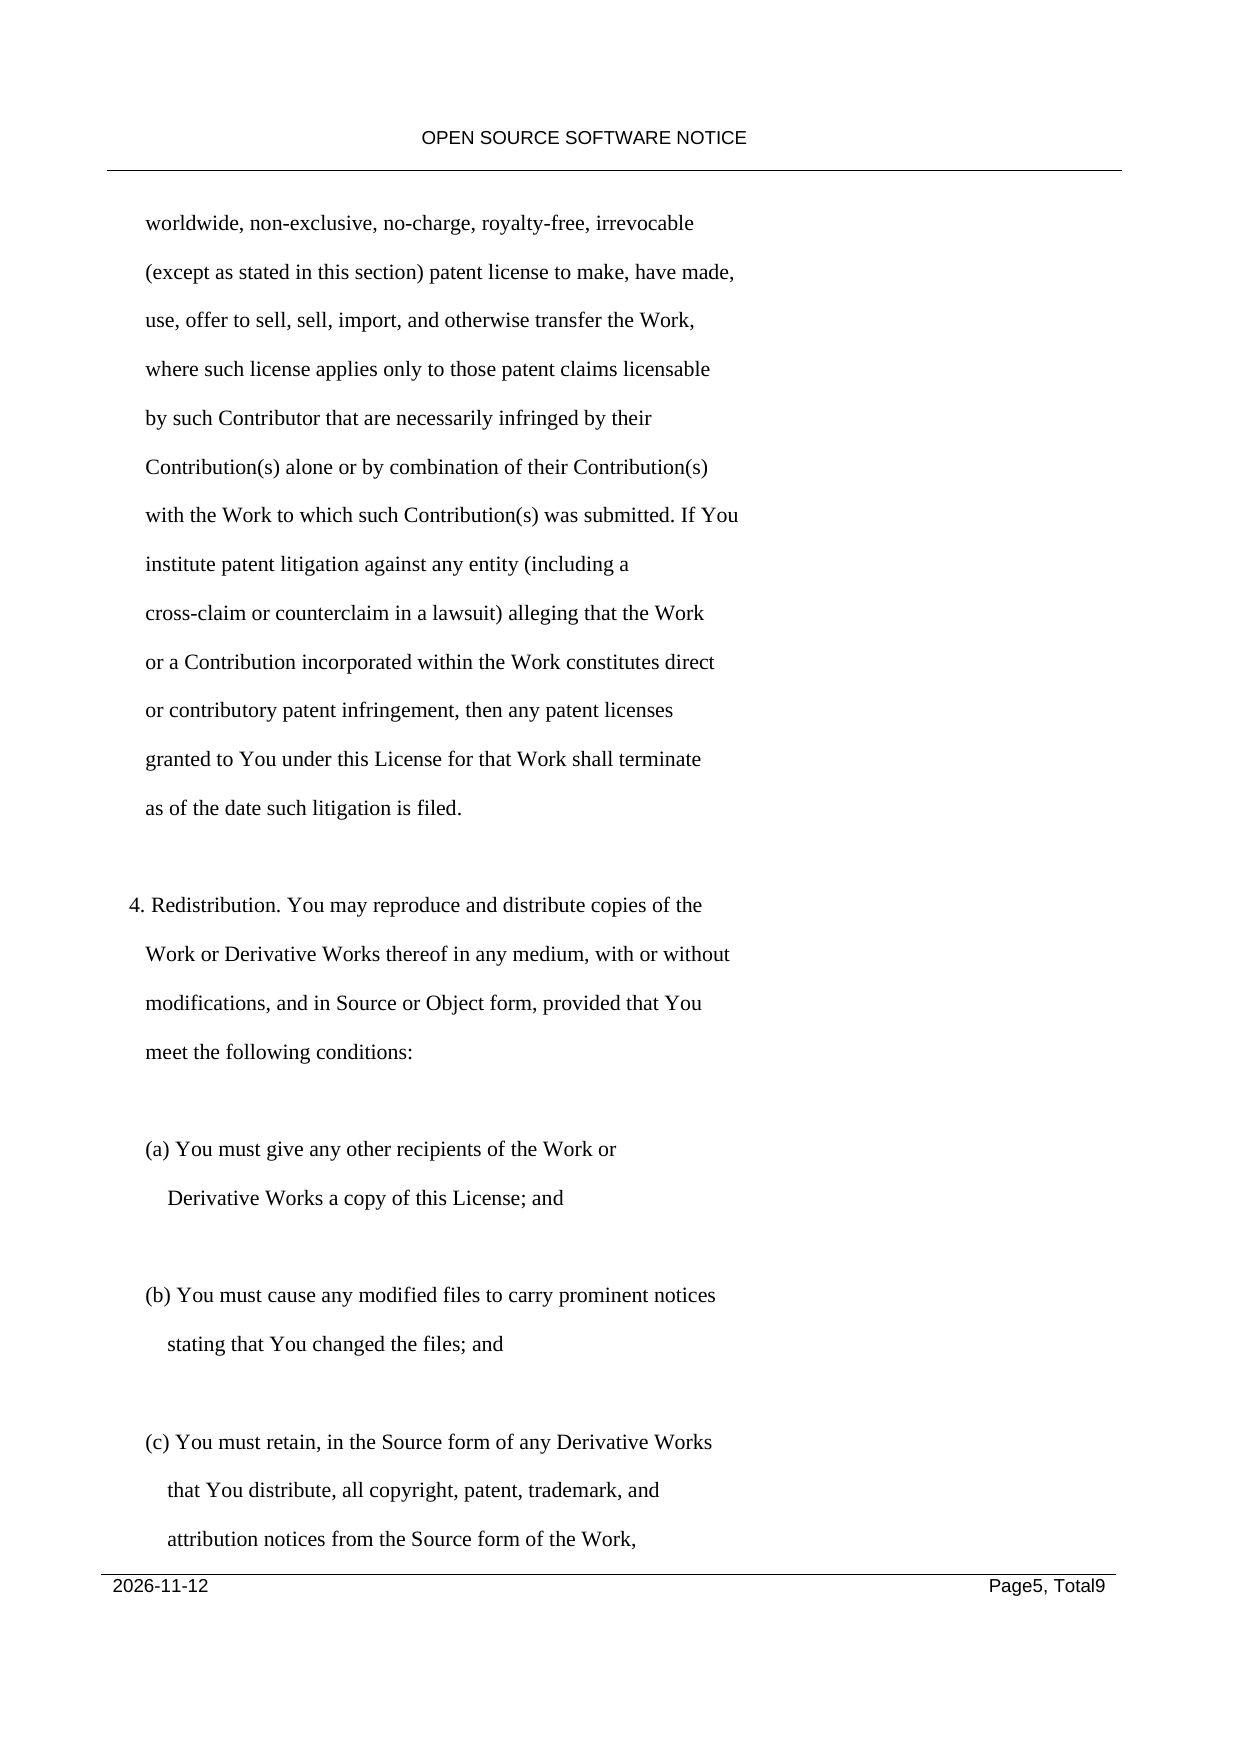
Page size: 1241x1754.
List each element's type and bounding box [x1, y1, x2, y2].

text [112, 206, 1128, 1555]
